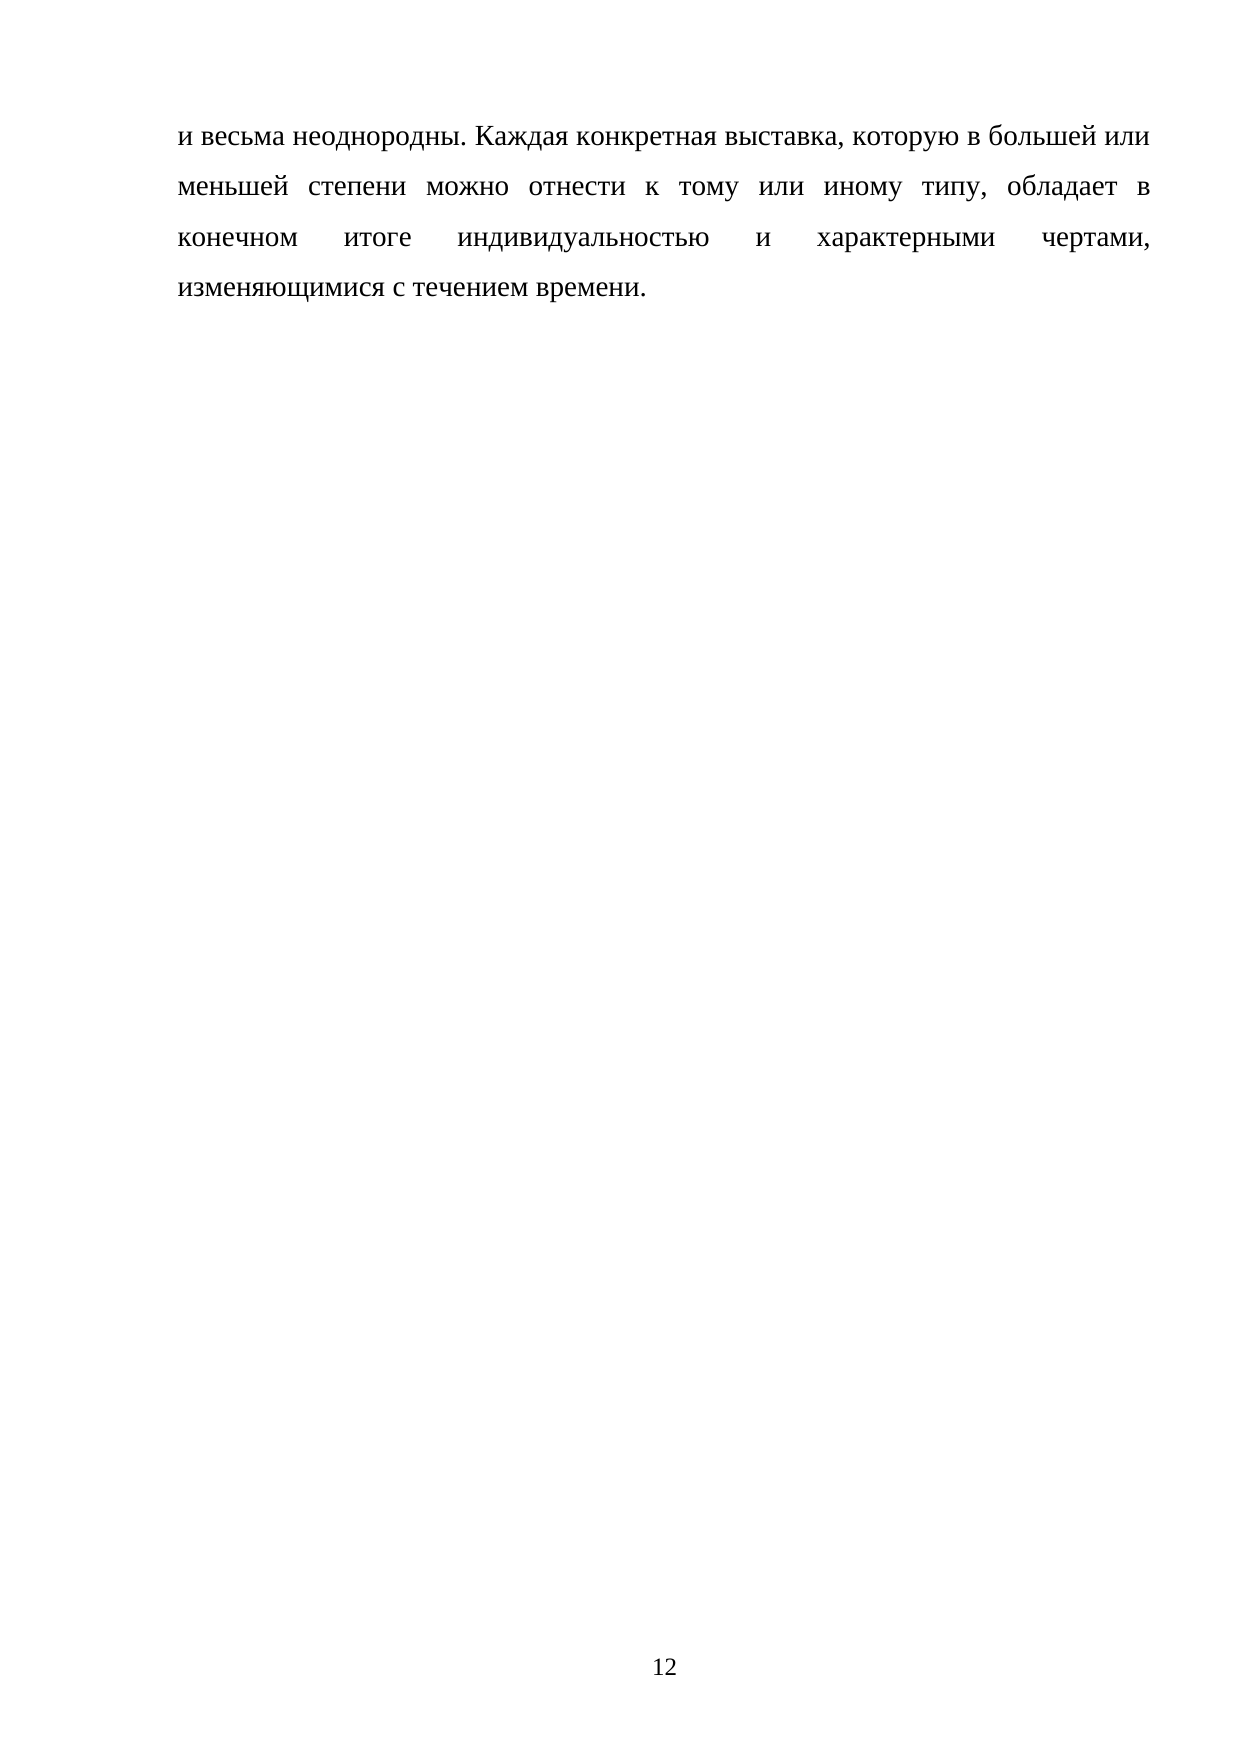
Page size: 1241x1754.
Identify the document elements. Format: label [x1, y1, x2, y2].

text [177, 118, 1152, 303]
